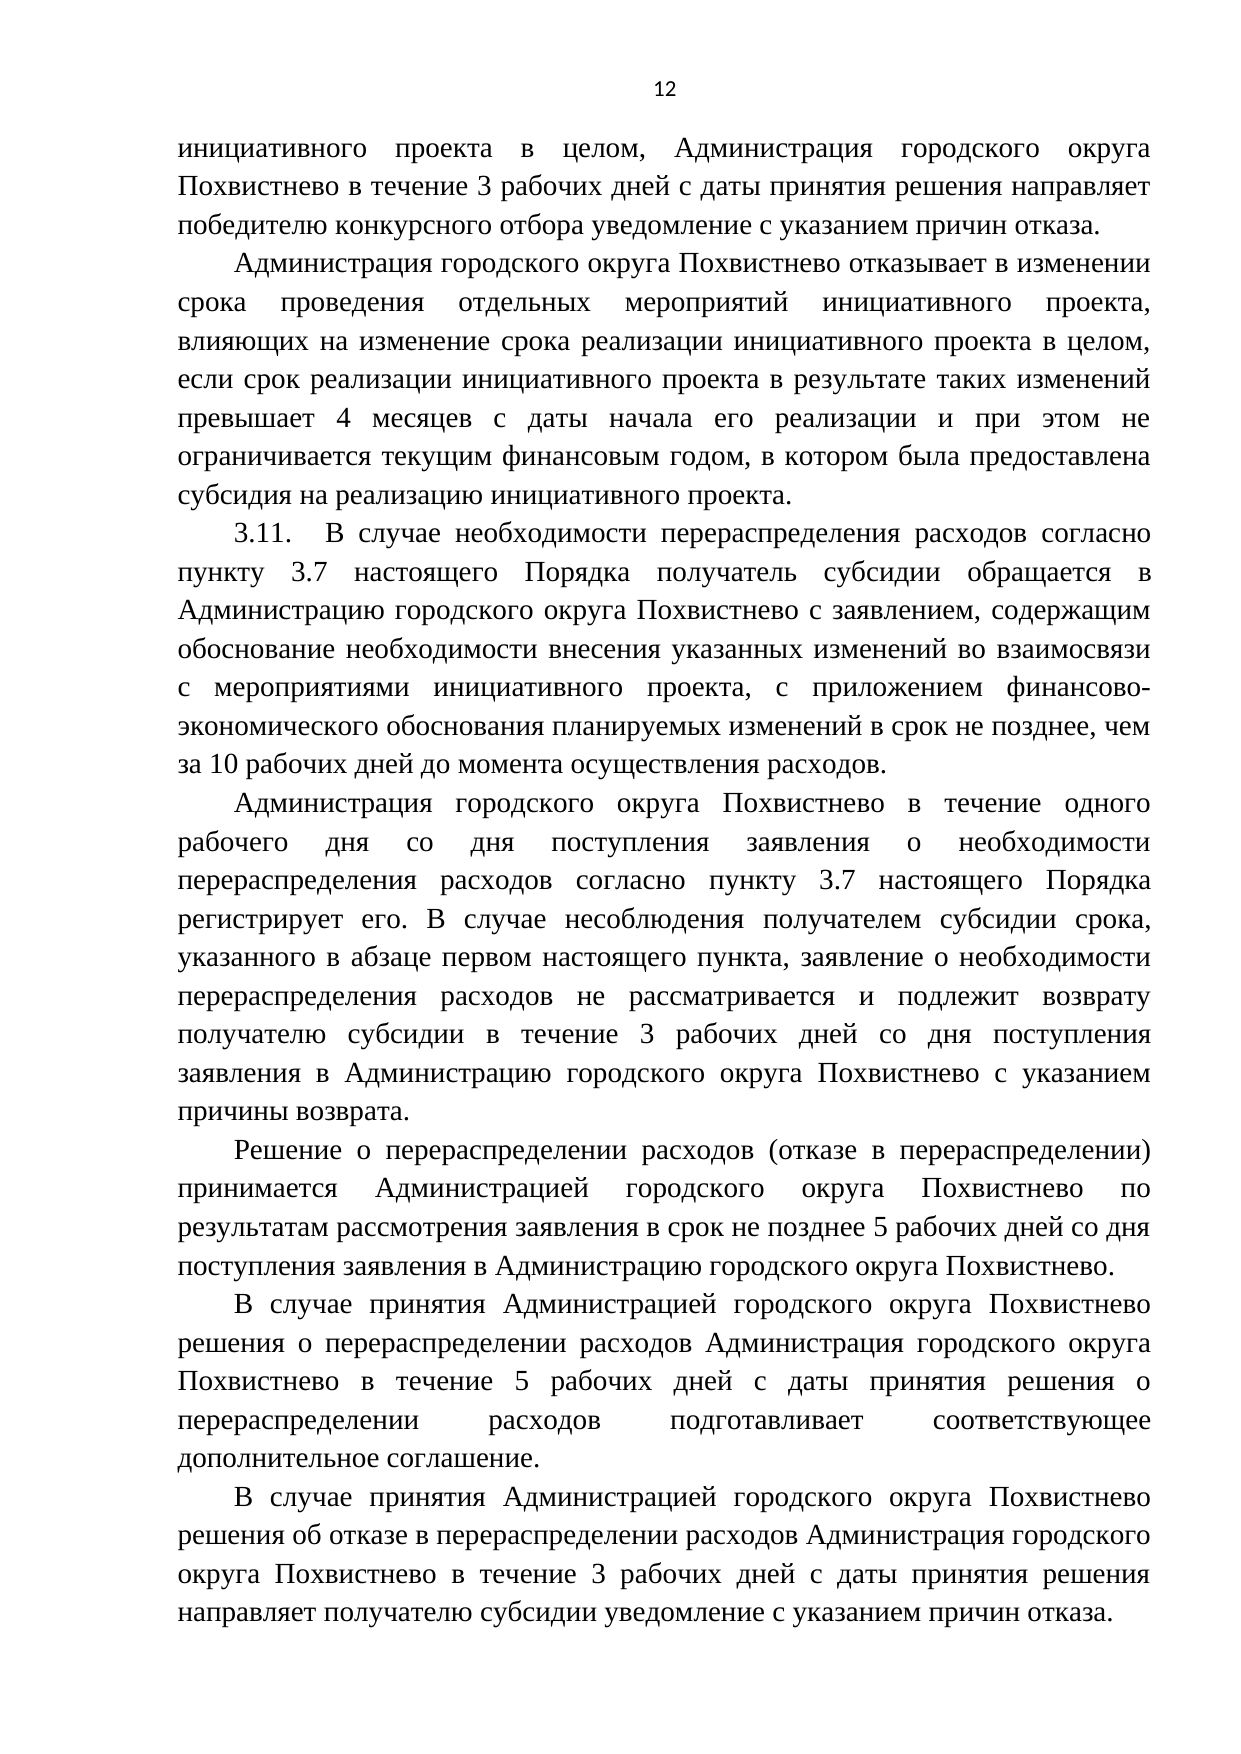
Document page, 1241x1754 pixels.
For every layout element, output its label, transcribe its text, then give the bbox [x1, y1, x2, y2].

text В случае принятия Администрацией городского округа Похвистнево решения об отказе в перераспределении расходов Администрация городского округа Похвистнево в течение 3 рабочих дней с даты принятия решения направляет получателю субсидии уведомление с указанием причин отказа. [177, 1479, 1152, 1628]
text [177, 130, 1152, 241]
text Администрация городского округа Похвистнево в течение одного рабочего дня со дня поступления заявления о необходимости перераспределения расходов согласно пункту 3.7 настоящего Порядка регистрирует его. В случае несоблюдения получателем субсидии срока, указанного в абзаце первом настоящего пункта, заявление о необходимости перераспределения расходов не рассматривается и подлежит возврату получателю субсидии в течение 3 рабочих дней со дня поступления заявления в Администрацию городского округа Похвистнево с указанием причины возврата. [177, 785, 1152, 1127]
text 3.11. В случае необходимости перераспределения расходов согласно пункту 3.7 настоящего Порядка получатель субсидии обращается в Администрацию городского округа Похвистнево с заявлением, содержащим обоснование необходимости внесения указанных изменений во взаимосвязи с мероприятиями инициативного проекта, с приложением финансово-экономического обоснования планируемых изменений в срок не позднее, чем за 10 рабочих дней до момента осуществления расходов. [177, 515, 1152, 780]
text Администрация городского округа Похвистнево отказывает в изменении срока проведения отдельных мероприятий инициативного проекта, влияющих на изменение срока реализации инициативного проекта в целом, если срок реализации инициативного проекта в результате таких изменений превышает 4 месяцев с даты начала его реализации и при этом не ограничивается текущим финансовым годом, в котором была предоставлена субсидия на реализацию инициативного проекта. [177, 246, 1152, 510]
text В случае принятия Администрацией городского округа Похвистнево решения о перераспределении расходов Администрация городского округа Похвистнево в течение 5 рабочих дней с даты принятия решения о перераспределении расходов подготавливает соответствующее дополнительное соглашение. [177, 1286, 1152, 1474]
text Решение о перераспределении расходов (отказе в перераспределении) принимается Администрацией городского округа Похвистнево по результатам рассмотрения заявления в срок не позднее 5 рабочих дней со дня поступления заявления в Администрацию городского округа Похвистнево. [177, 1132, 1152, 1281]
